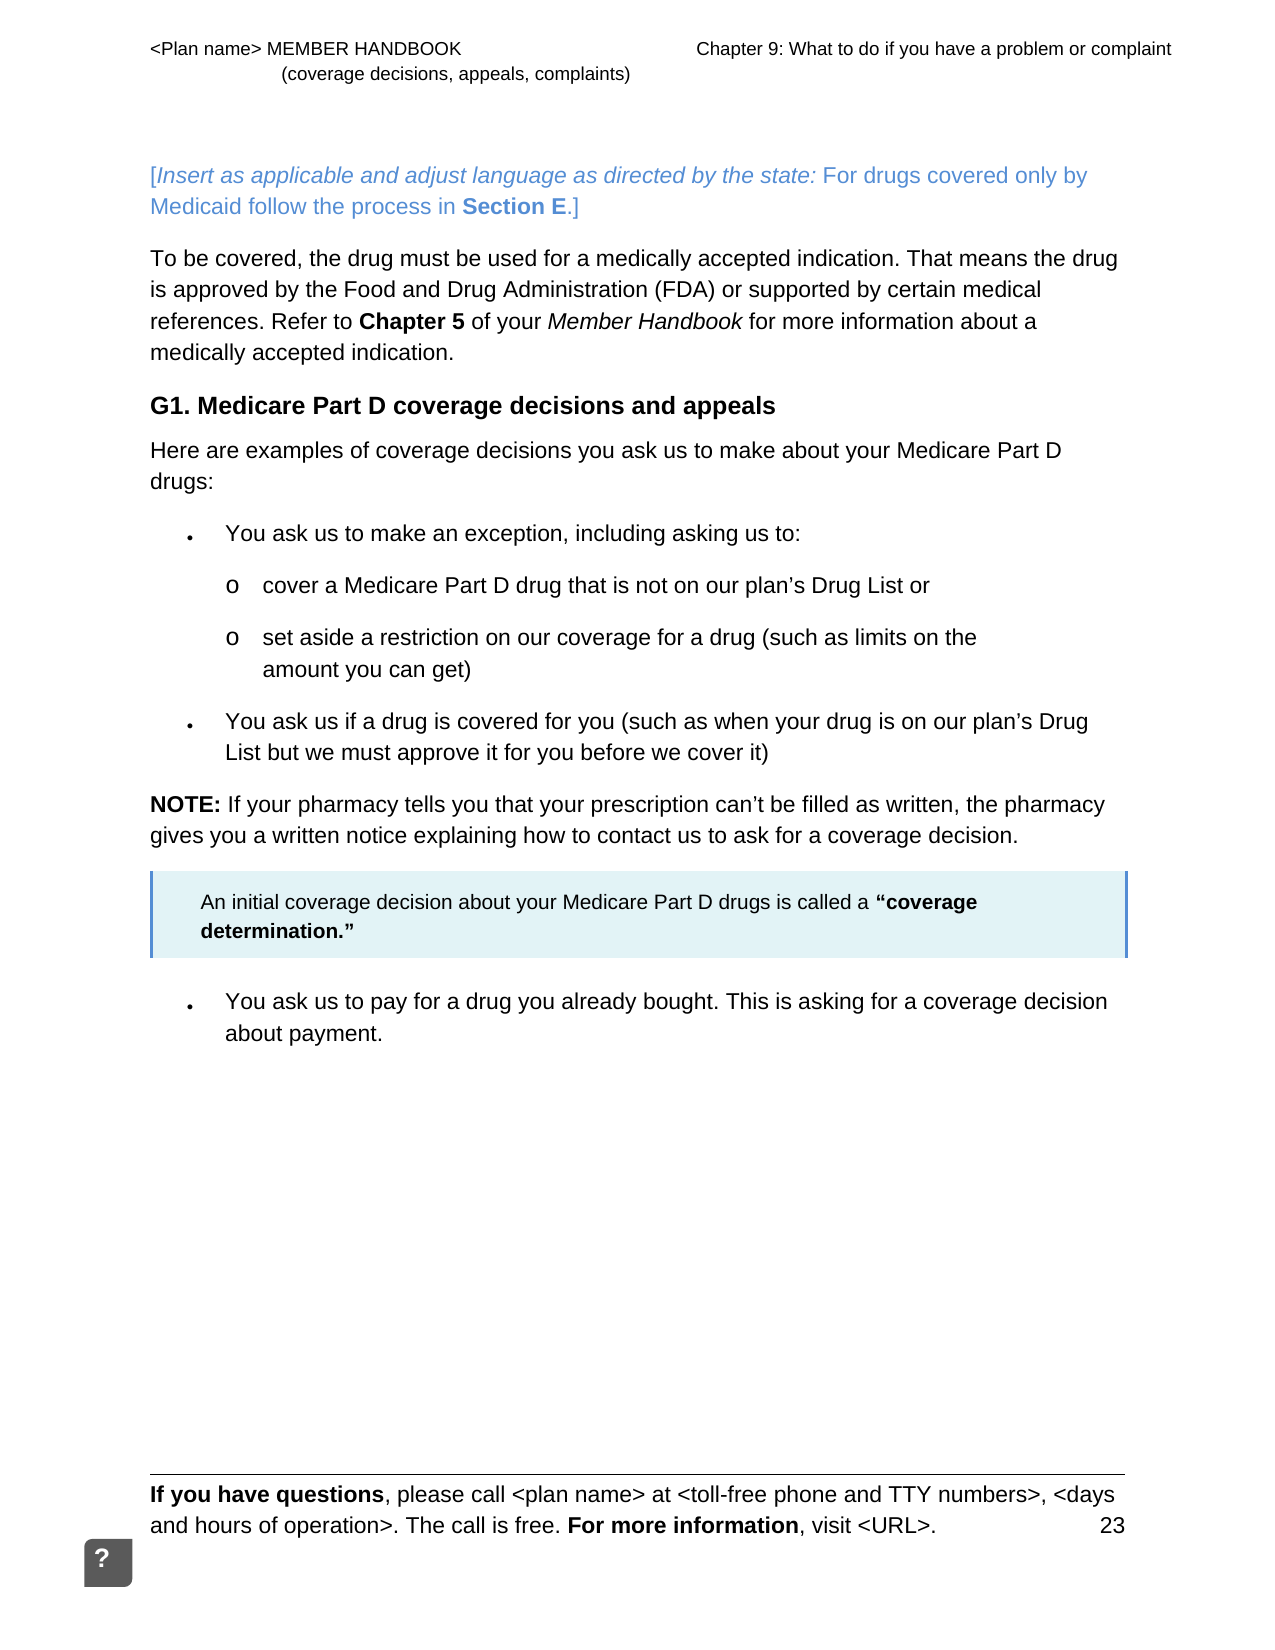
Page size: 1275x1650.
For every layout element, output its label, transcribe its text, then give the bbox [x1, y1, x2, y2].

list set aside a restriction on our coverage for a drug (such as limits on the amount you can get) [225, 621, 1050, 683]
list cover a Medicare Part D drug that is not on our plan’s Drug List or [225, 569, 1050, 600]
list You ask us to make an exception, including asking us to: [187, 517, 1125, 548]
subtitle G1. Medicare Part D coverage decisions and appeals [150, 387, 1050, 421]
list You ask us to pay for a drug you already bought. This is asking for a coverage decision about payment. [187, 985, 1125, 1047]
text To be covered, the drug must be used for a medically accepted indication. That means the drug is approved by the Food and Drug Administration (FDA) or supported by certain medical references. Refer to Chapter 5 of your Member Handbook for more information about a medically accepted indication. [150, 242, 1125, 367]
table_header An initial coverage decision about your Medicare Part D drugs is called a “coverage determination.” [153, 874, 1125, 955]
list You ask us if a drug is covered for you (such as when your drug is on our plan’s Drug List but we must approve it for you before we cover it) [187, 704, 1125, 767]
text Here are examples of coverage decisions you ask us to make about your Medicare Part D drugs: [150, 433, 1125, 496]
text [150, 158, 1125, 221]
text NOTE: If your pharmacy tells you that your prescription can’t be filled as written, the pharmacy gives you a written notice explaining how to contact us to ask for a coverage decision. [150, 787, 1125, 850]
